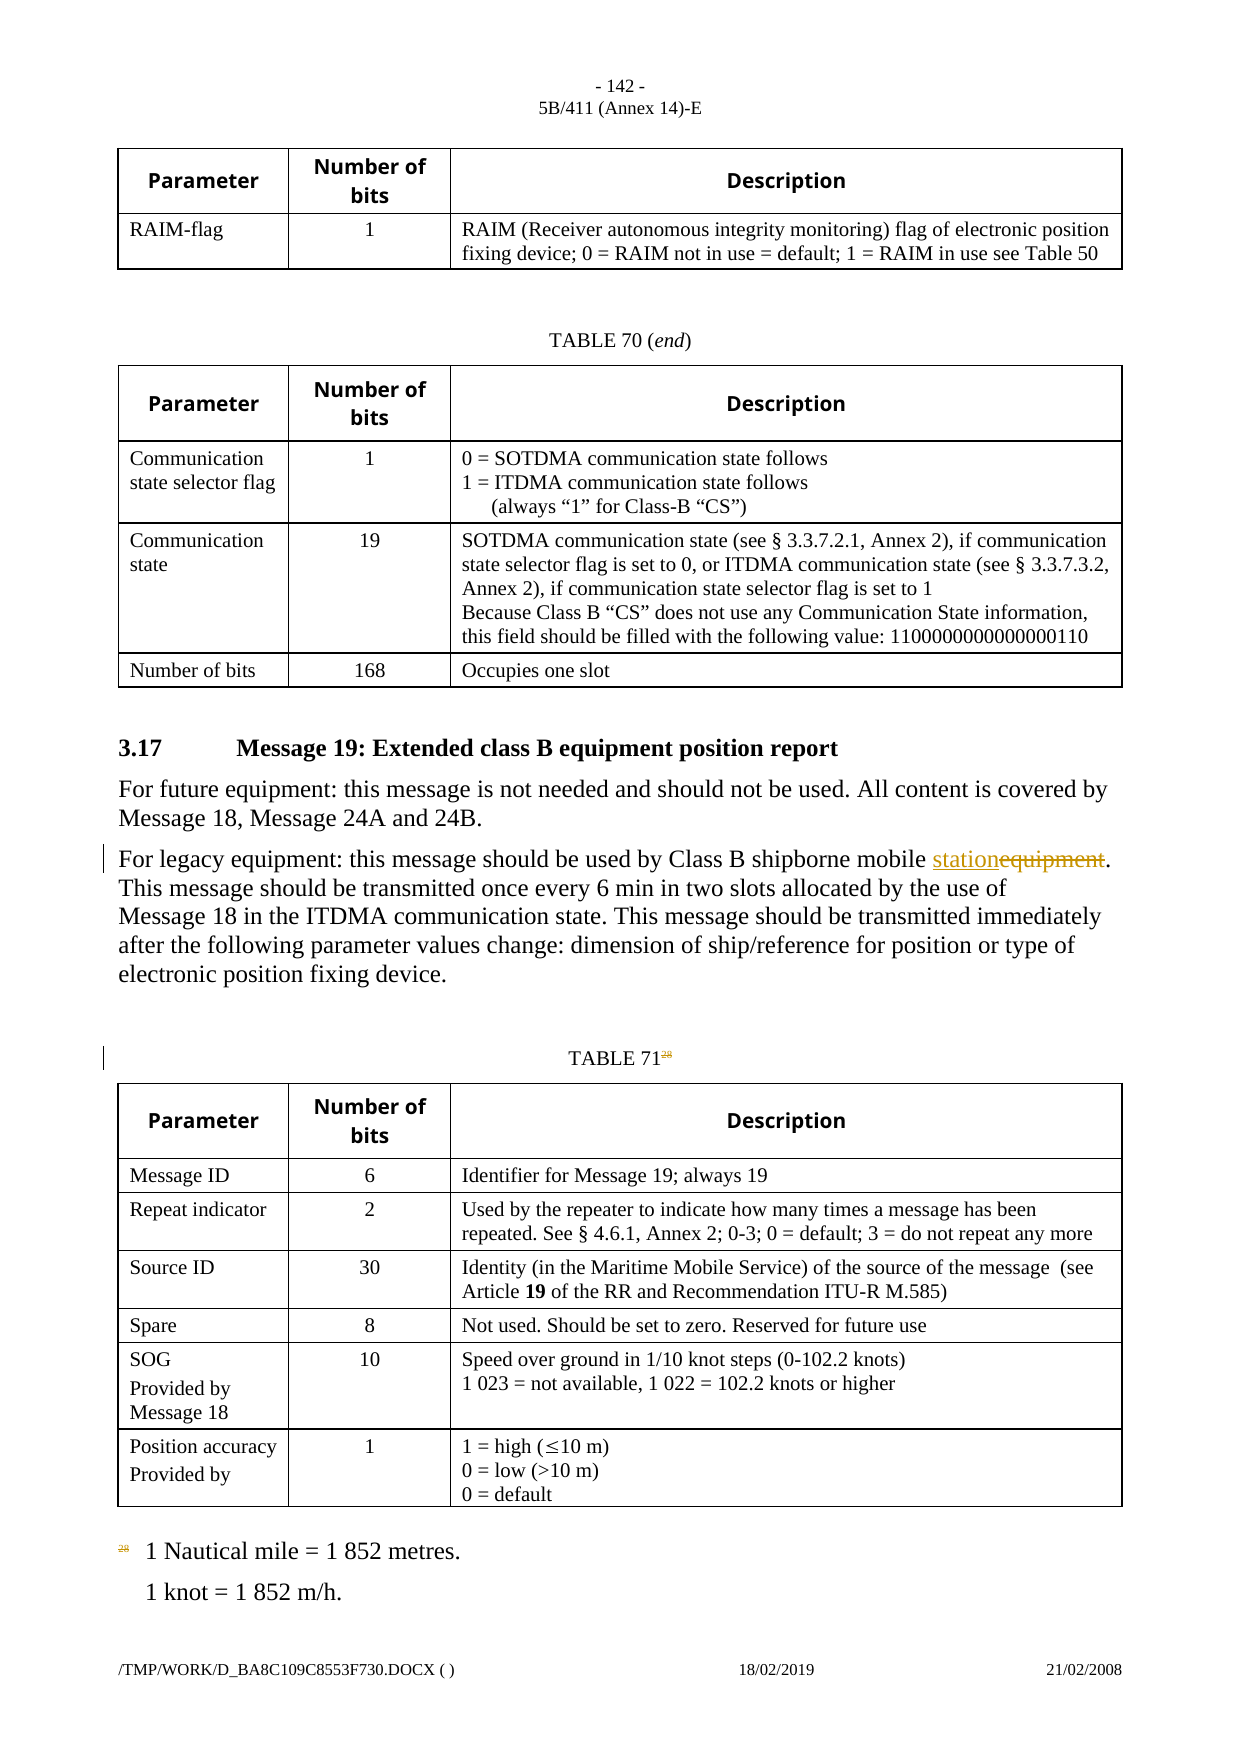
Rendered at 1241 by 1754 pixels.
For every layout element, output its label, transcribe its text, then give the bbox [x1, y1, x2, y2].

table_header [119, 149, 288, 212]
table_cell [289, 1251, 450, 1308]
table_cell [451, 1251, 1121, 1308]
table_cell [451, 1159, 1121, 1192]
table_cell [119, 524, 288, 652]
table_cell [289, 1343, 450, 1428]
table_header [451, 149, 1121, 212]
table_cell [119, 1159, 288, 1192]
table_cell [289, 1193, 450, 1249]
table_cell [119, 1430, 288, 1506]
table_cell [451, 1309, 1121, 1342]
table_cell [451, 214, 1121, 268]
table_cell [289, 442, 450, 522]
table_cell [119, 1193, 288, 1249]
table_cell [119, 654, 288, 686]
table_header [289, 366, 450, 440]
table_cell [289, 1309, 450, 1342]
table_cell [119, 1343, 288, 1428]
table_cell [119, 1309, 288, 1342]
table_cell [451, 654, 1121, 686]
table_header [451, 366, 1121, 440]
text For legacy equipment: this message should be used by Class B shipborne mobile . This message should be transmitted once every 6 min in two slots allocated by the use of Message 18 in the ITDMA communication state. This message should be transmitted immediately after the following parameter values change: dimension of ship/reference for position or type of electronic position fixing device. [118, 844, 1122, 988]
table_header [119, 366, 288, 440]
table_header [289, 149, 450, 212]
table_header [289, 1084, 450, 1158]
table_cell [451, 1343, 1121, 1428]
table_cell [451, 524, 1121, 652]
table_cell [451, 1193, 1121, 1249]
text TABLE 70 (end) [118, 328, 1122, 352]
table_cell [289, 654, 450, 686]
text TABLE 71 [118, 1046, 1122, 1070]
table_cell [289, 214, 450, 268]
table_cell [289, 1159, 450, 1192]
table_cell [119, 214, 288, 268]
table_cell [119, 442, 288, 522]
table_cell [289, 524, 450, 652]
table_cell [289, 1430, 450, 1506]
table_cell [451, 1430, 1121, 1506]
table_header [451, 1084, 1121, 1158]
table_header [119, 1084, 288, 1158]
text For future equipment: this message is not needed and should not be used. All content is covered by Message 18, Message 24A and 24B. [118, 774, 1122, 831]
subtitle 3.17 Message 19: Extended class B equipment position report [118, 733, 1122, 761]
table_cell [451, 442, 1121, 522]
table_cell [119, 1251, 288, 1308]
